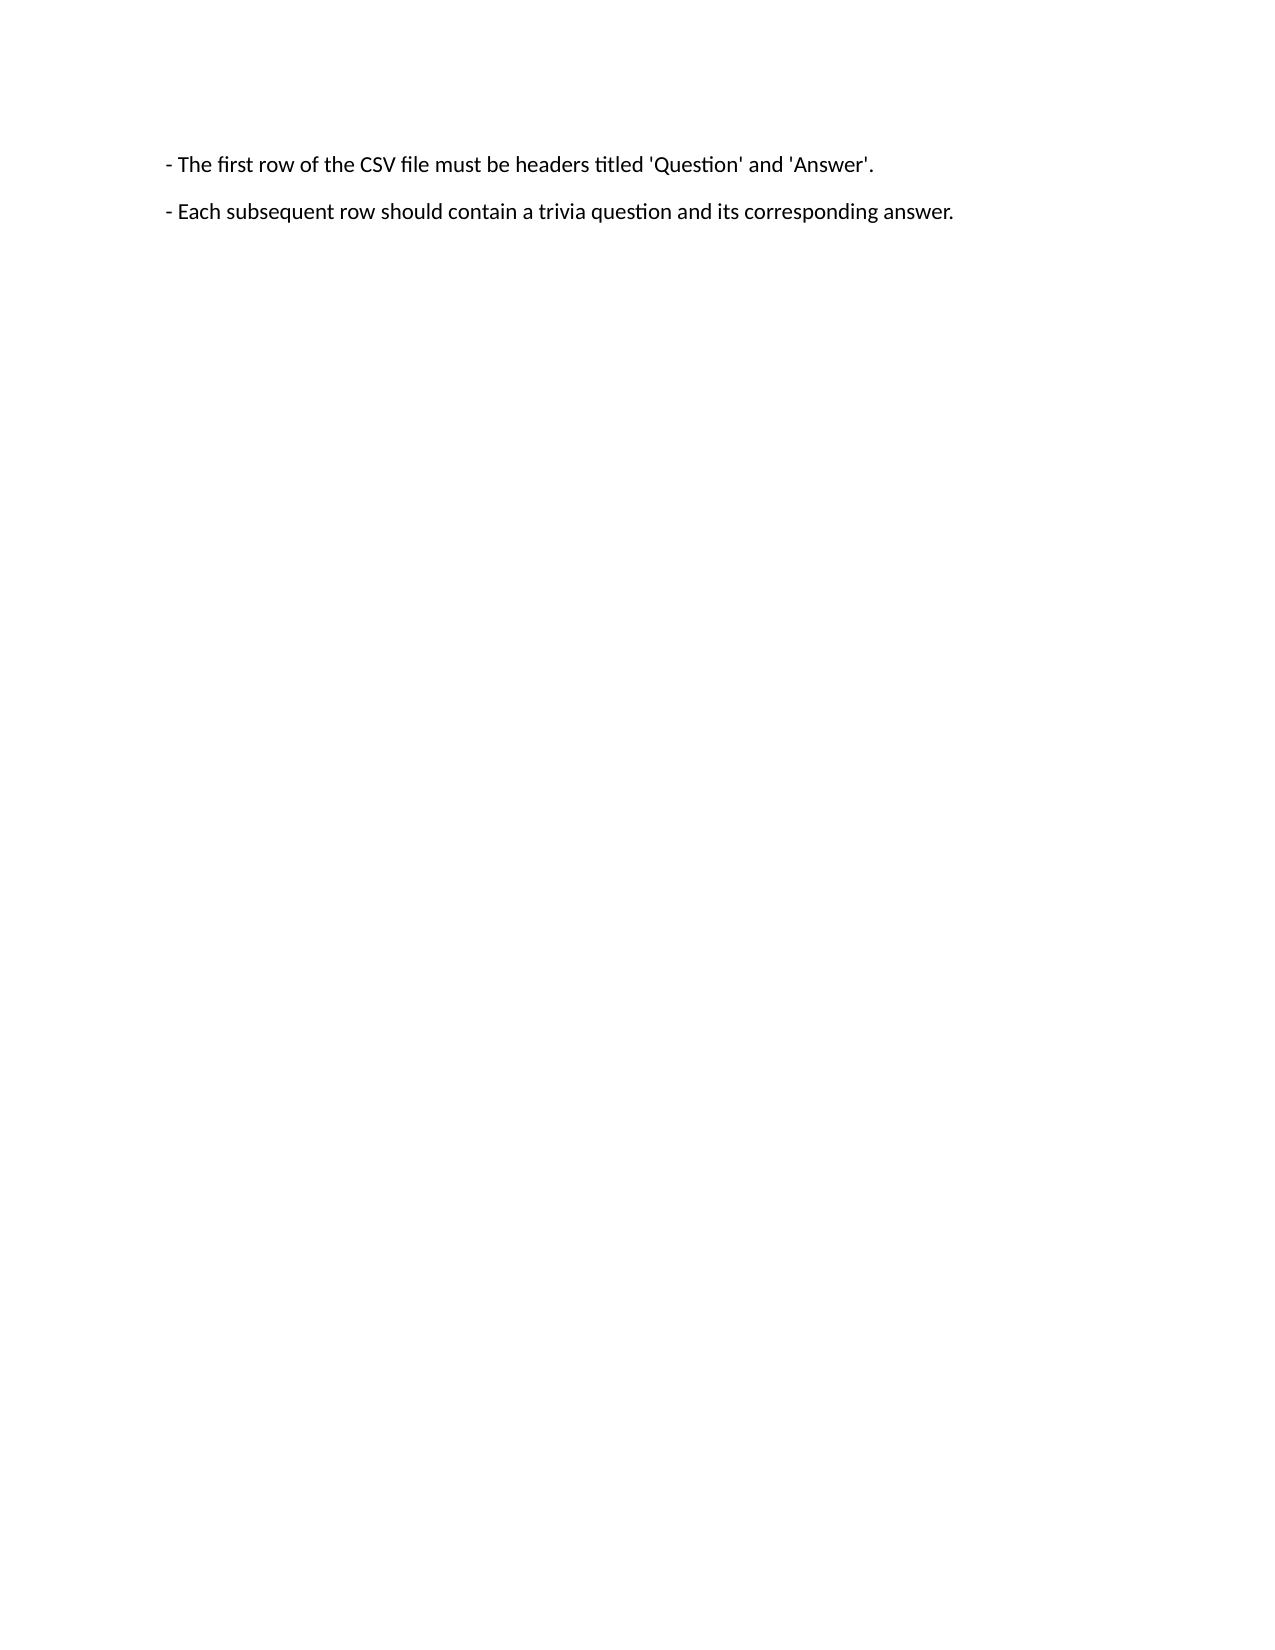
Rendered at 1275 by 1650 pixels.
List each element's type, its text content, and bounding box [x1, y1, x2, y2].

text - The first row of the CSV file must be headers titled 'Question' and 'Answer'. [150, 150, 1125, 178]
text - Each subsequent row should contain a trivia question and its corresponding answer. [150, 197, 1125, 225]
